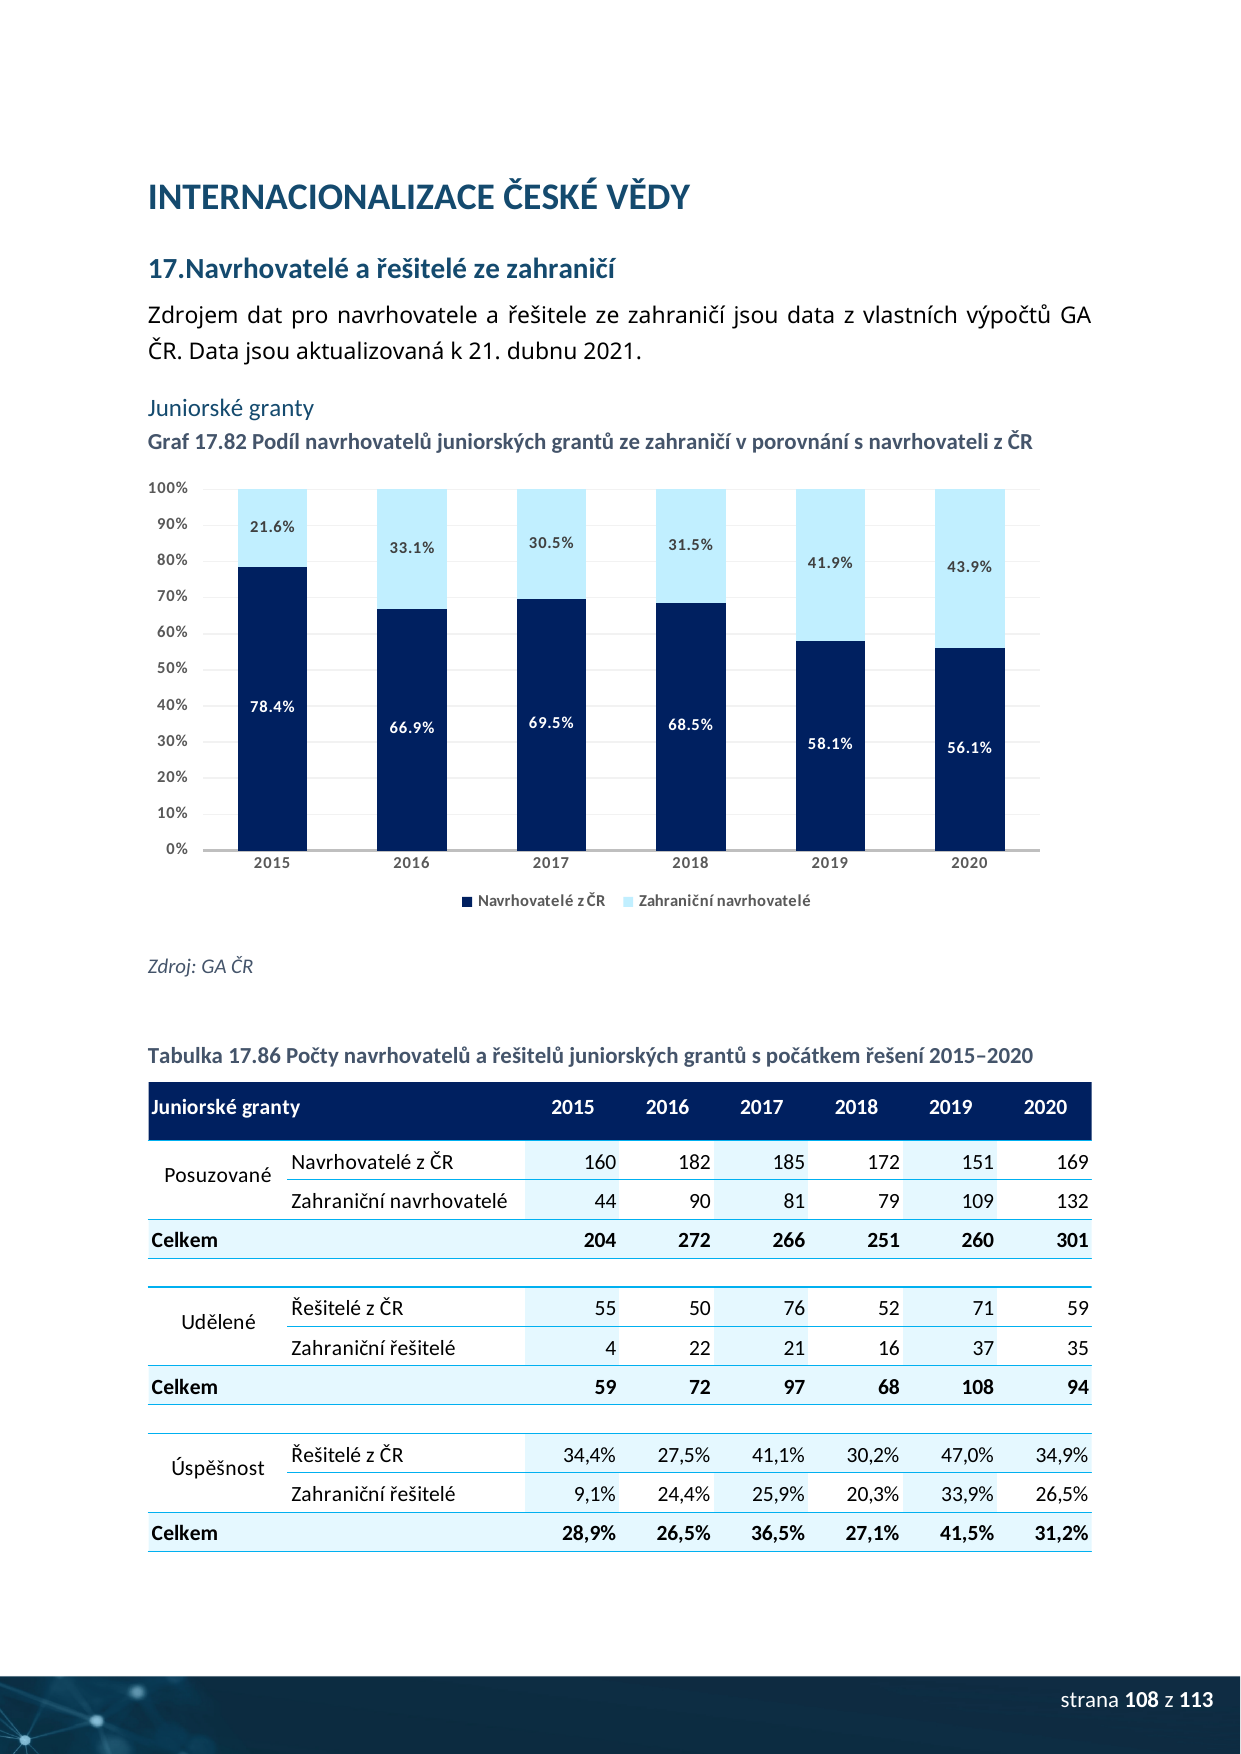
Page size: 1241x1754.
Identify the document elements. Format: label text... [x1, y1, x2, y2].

subtitle Navrhovatelé a řešitelé ze zahraničí [148, 250, 1093, 286]
subtitle INTERNACIONALIZACE ČESKÉ VĚDY [148, 173, 1093, 218]
picture [0, 1643, 1241, 1754]
text Zdrojem dat pro navrhovatele a řešitele ze zahraničí jsou data z vlastních výpočtů GA ČR. Data jsou aktualizovaná k 21. dubnu 2021. [148, 299, 1093, 366]
subtitle Juniorské granty [148, 392, 1093, 422]
text Zdroj: GA ČR [148, 953, 1093, 979]
